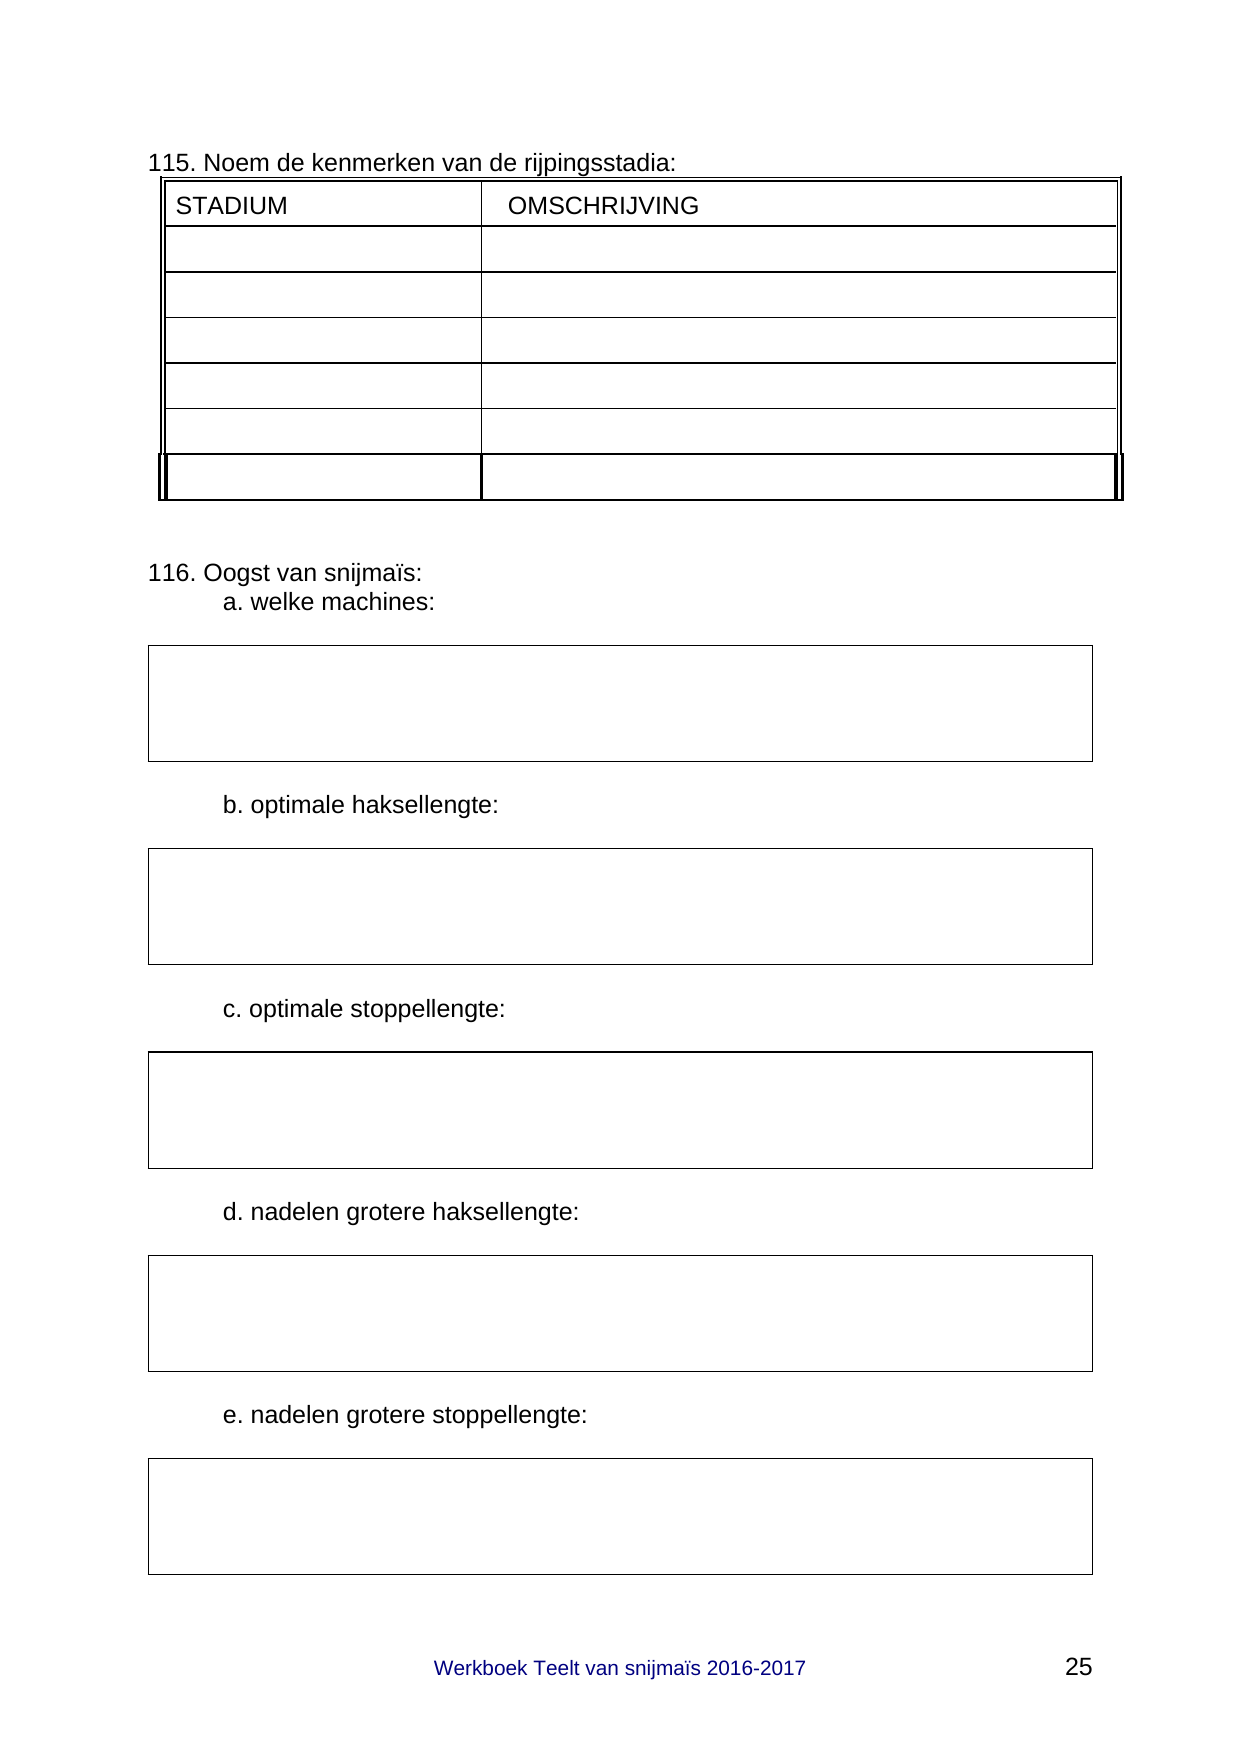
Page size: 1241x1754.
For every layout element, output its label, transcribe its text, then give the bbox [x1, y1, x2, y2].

table_cell [482, 408, 1117, 453]
text c. optimale stoppellengte: [148, 994, 1093, 1023]
table_header [149, 1053, 1092, 1167]
text b. optimale haksellengte: [148, 791, 1093, 819]
table_cell [482, 225, 1117, 271]
table_header [149, 646, 1092, 761]
table_header [149, 1256, 1092, 1371]
table_cell [166, 409, 481, 453]
table_cell [482, 316, 1117, 362]
text a. welke machines: [148, 587, 1093, 616]
table_header [149, 849, 1092, 964]
table_header [149, 1459, 1092, 1574]
text e. nadelen grotere stoppellengte: [148, 1401, 1093, 1429]
table_header STADIUM [166, 182, 481, 225]
table_cell [166, 227, 481, 271]
text d. nadelen grotere haksellengte: [148, 1197, 1093, 1226]
table_header OMSCHRIJVING [482, 182, 1117, 225]
table_cell [482, 271, 1117, 316]
table_cell [166, 318, 481, 362]
table_cell [166, 364, 481, 407]
table_cell [166, 273, 481, 316]
table_cell [168, 455, 480, 499]
table_cell [483, 455, 1114, 499]
table_cell [482, 362, 1117, 407]
text 115. Noem de kenmerken van de rijpingsstadia: [148, 148, 1093, 176]
text 116. Oogst van snijmaïs: [148, 558, 1093, 587]
